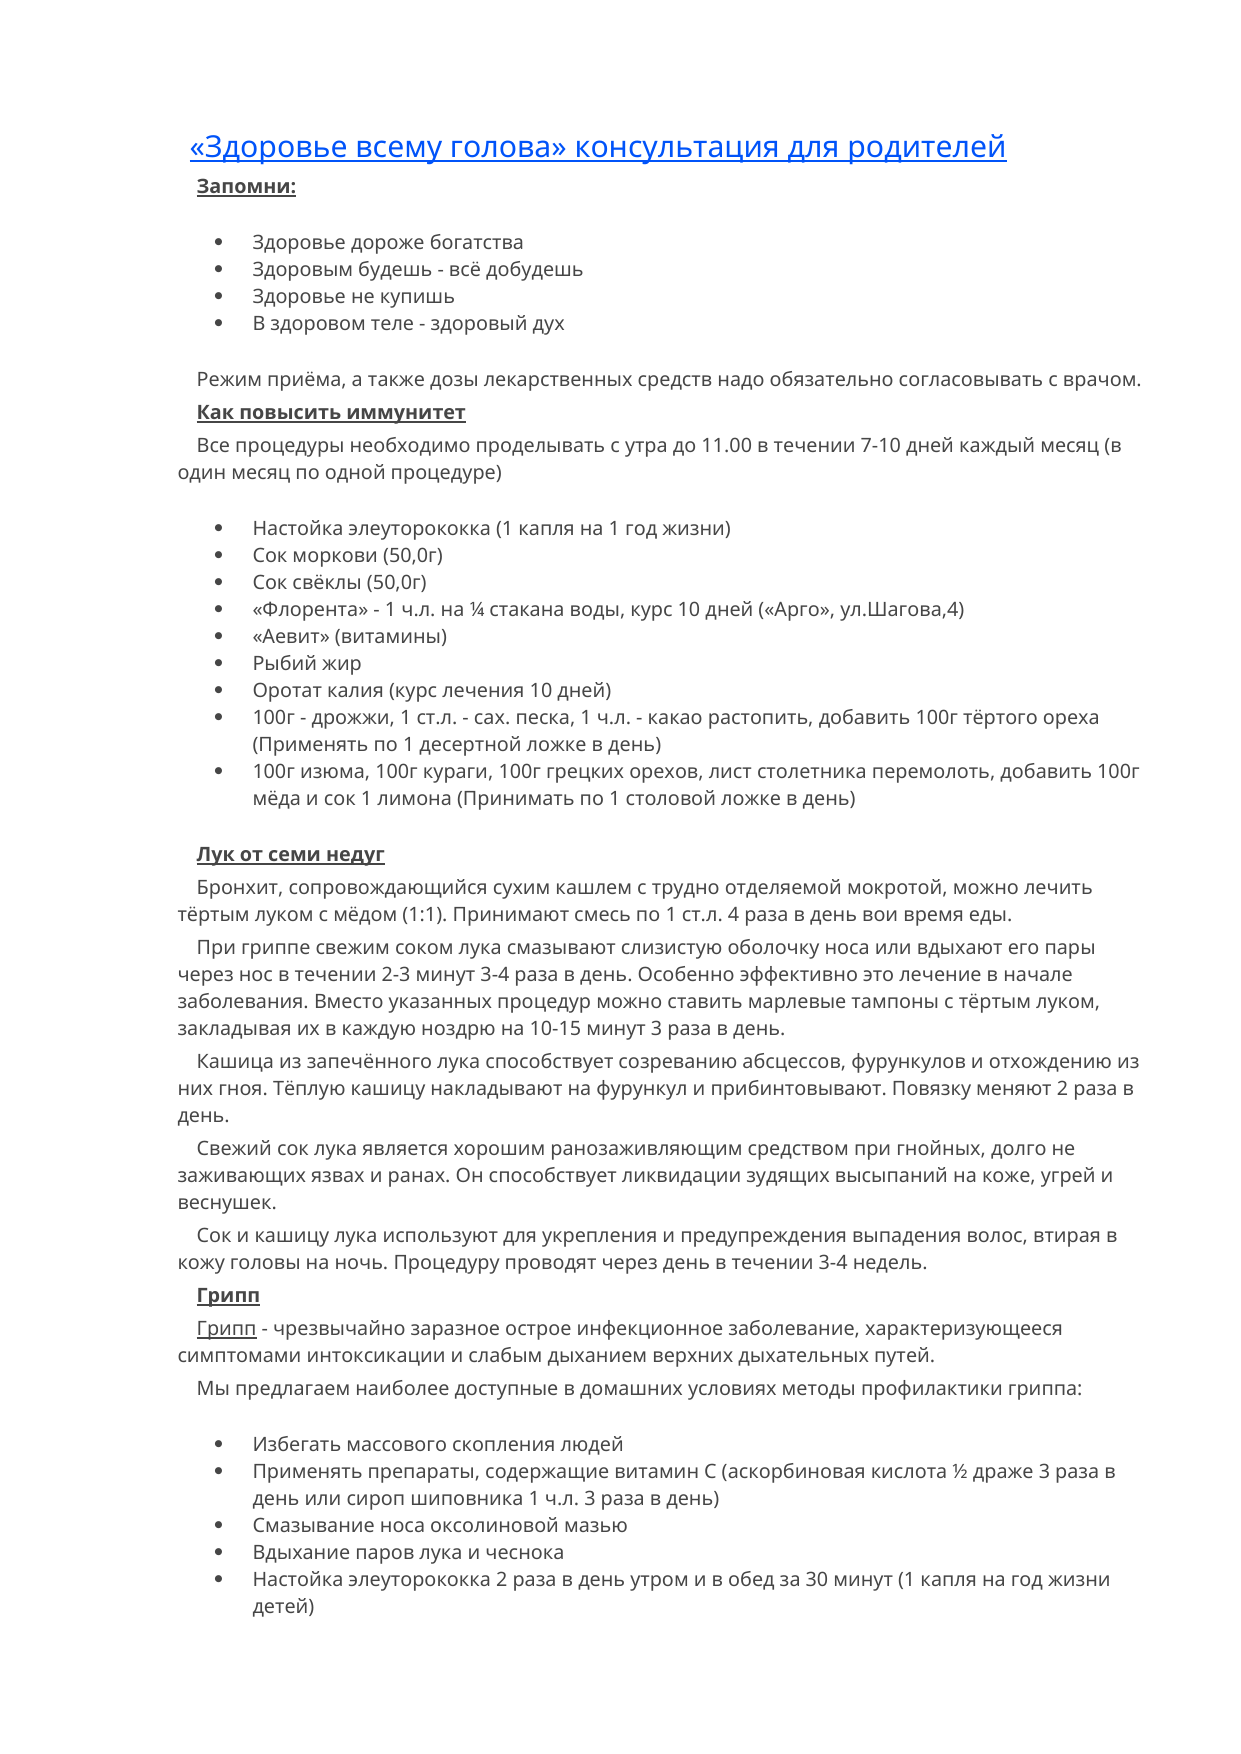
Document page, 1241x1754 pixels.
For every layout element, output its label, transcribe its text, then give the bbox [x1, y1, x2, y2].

list Вдыхание паров лука и чеснока [215, 1538, 1152, 1566]
list «Аевит» (витамины) [215, 622, 1152, 649]
list 100г - дрожжи, 1 ст.л. - сах. песка, 1 ч.л. - какао растопить, добавить 100г тёртого ореха (Применять по 1 десертной ложке в день) [215, 703, 1152, 757]
list Сок свёклы (50,0г) [215, 568, 1152, 596]
text Режим приёма, а также дозы лекарственных средств надо обязательно согласовывать с врачом. [177, 365, 1152, 392]
list Оротат калия (курс лечения 10 дней) [215, 676, 1152, 703]
text Грипп [177, 1281, 1152, 1308]
text Запомни: [177, 172, 1152, 199]
list Настойка элеуторококка (1 капля на 1 год жизни) [215, 514, 1152, 542]
list Настойка элеуторококка 2 раза в день утром и в обед за 30 минут (1 капля на год жизни детей) [215, 1566, 1152, 1619]
list 100г изюма, 100г кураги, 100г грецких орехов, лист столетника перемолоть, добавить 100г мёда и сок 1 лимона (Принимать по 1 столовой ложке в день) [215, 757, 1152, 811]
text Лук от семи недуг [177, 841, 1152, 867]
list Здоровье не купишь [215, 282, 1152, 309]
list В здоровом теле - здоровый дух [215, 309, 1152, 336]
text Бронхит, сопровождающийся сухим кашлем с трудно отделяемой мокротой, можно лечить тёртым луком с мёдом (1:1). Принимают смесь по 1 ст.л. 4 раза в день вои время еды. [177, 873, 1152, 927]
text Грипп - чрезвычайно заразное острое инфекционное заболевание, характеризующееся симптомами интоксикации и слабым дыханием верхних дыхательных путей. [177, 1314, 1152, 1368]
list Сок моркови (50,0г) [215, 542, 1152, 568]
list «Флорента» - 1 ч.л. на ¼ стакана воды, курс 10 дней («Арго», ул.Шагова,4) [215, 596, 1152, 622]
text Все процедуры необходимо проделывать с утра до 11.00 в течении 7-10 дней каждый месяц (в один месяц по одной процедуре) [177, 431, 1152, 485]
text При гриппе свежим соком лука смазывают слизистую оболочку носа или вдыхают его пары через нос в течении 2-3 минут 3-4 раза в день. Особенно эффективно это лечение в начале заболевания. Вместо указанных процедур можно ставить марлевые тампоны с тёртым луком, закладывая их в каждую ноздрю на 10-15 минут 3 раза в день. [177, 933, 1152, 1041]
text Свежий сок лука является хорошим ранозаживляющим средством при гнойных, долго не заживающих язвах и ранах. Он способствует ликвидации зудящих высыпаний на коже, угрей и веснушек. [177, 1134, 1152, 1215]
list Рыбий жир [215, 649, 1152, 676]
text «Здоровье всему голова» консультация для родителей [189, 124, 1139, 166]
text Сок и кашицу лука используют для укрепления и предупреждения выпадения волос, втирая в кожу головы на ночь. Процедуру проводят через день в течении 3-4 недель. [177, 1221, 1152, 1275]
list Смазывание носа оксолиновой мазью [215, 1512, 1152, 1538]
list Применять препараты, содержащие витамин С (аскорбиновая кислота ½ драже 3 раза в день или сироп шиповника 1 ч.л. 3 раза в день) [215, 1458, 1152, 1512]
text Кашица из запечённого лука способствует созреванию абсцессов, фурункулов и отхождению из них гноя. Тёплую кашицу накладывают на фурункул и прибинтовывают. Повязку меняют 2 раза в день. [177, 1047, 1152, 1128]
list Здоровье дороже богатства [215, 228, 1152, 255]
text Мы предлагаем наиболее доступные в домашних условиях методы профилактики гриппа: [177, 1374, 1152, 1401]
list Здоровым будешь - всё добудешь [215, 255, 1152, 282]
list Избегать массового скопления людей [215, 1431, 1152, 1458]
text Как повысить иммунитет [177, 398, 1152, 425]
